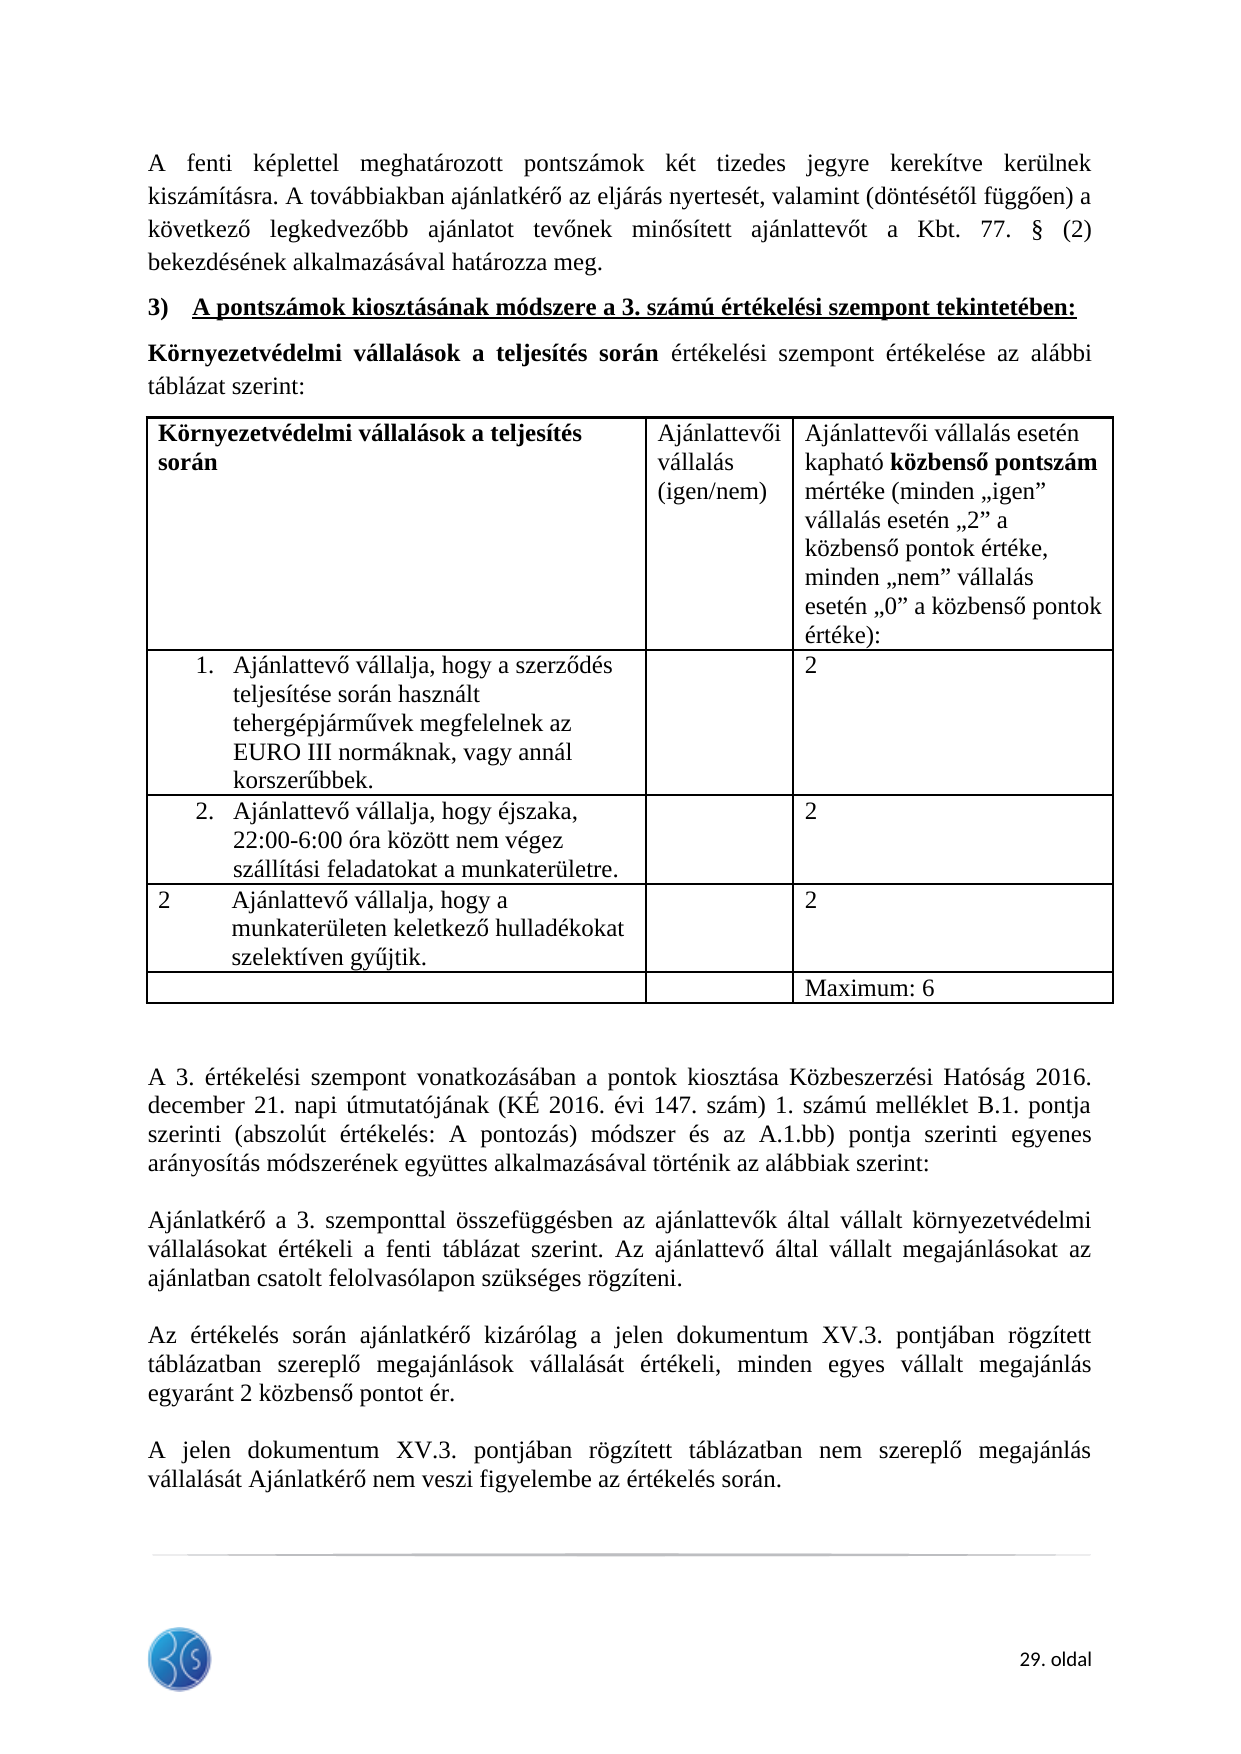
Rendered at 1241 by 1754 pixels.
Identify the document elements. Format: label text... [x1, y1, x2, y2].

table_cell [647, 973, 792, 1002]
table_cell [148, 973, 645, 1002]
picture [147, 1548, 1093, 1561]
list Az értékelés során ajánlatkérő kizárólag a jelen dokumentum XV.3. pontjában rögzített táblázatban szereplő megajánlások vállalását értékeli, minden egyes vállalt megajánlás egyaránt 2 közbenső pontot ér. [148, 1321, 1092, 1407]
table_cell Ajánlattevő vállalja, hogy a munkaterületen keletkező hulladékokat szelektíven gyűjtik. [148, 885, 645, 971]
list A jelen dokumentum XV.3. pontjában rögzített táblázatban nem szereplő megajánlás vállalását Ajánlatkérő nem veszi figyelembe az értékelés során. [148, 1436, 1092, 1493]
picture [147, 1627, 212, 1692]
table_header Ajánlattevői vállalás (igen/nem) [647, 419, 792, 648]
list Ajánlatkérő a 3. szemponttal összefüggésben az ajánlattevők által vállalt környezetvédelmi vállalásokat értékeli a fenti táblázat szerint. Az ajánlattevő által vállalt megajánlásokat az ajánlatban csatolt felolvasólapon szükséges rögzíteni. [148, 1206, 1092, 1292]
table_cell 2 [794, 796, 1112, 883]
list A 3. értékelési szempont vonatkozásában a pontok kiosztása Közbeszerzési Hatóság 2016. december 21. napi útmutatójának (KÉ 2016. évi 147. szám) 1. számú melléklet B.1. pontja szerinti (abszolút értékelés: A pontozás) módszer és az A.1.bb) pontja szerinti egyenes arányosítás módszerének együttes alkalmazásával történik az alábbiak szerint: [148, 1062, 1092, 1177]
table_cell Ajánlattevő vállalja, hogy éjszaka, 22:00-6:00 óra között nem végez szállítási feladatokat a munkaterületre. [148, 796, 645, 883]
table_header Környezetvédelmi vállalások a teljesítés során [148, 419, 645, 648]
text A fenti képlettel meghatározott pontszámok két tizedes jegyre kerekítve kerülnek kiszámításra. A továbbiakban ajánlatkérő az eljárás nyertesét, valamint (döntésétől függően) a következő legkedvezőbb ajánlatot tevőnek minősített ajánlattevőt a Kbt. 77. § (2) bekezdésének alkalmazásával határozza meg. [148, 148, 1092, 276]
table_cell 2 [794, 885, 1112, 971]
table_cell [647, 796, 792, 883]
list A pontszámok kiosztásának módszere a 3. számú értékelési szempont tekintetében: [148, 292, 1092, 321]
table_cell [647, 885, 792, 971]
table_cell [647, 651, 792, 794]
table_cell Maximum: 6 [794, 973, 1112, 1002]
table_cell Ajánlattevő vállalja, hogy a szerződés teljesítése során használt tehergépjárművek megfelelnek az EURO III normáknak, vagy annál korszerűbbek. [148, 651, 645, 794]
table_cell 2 [794, 651, 1112, 794]
text Környezetvédelmi vállalások a teljesítés során értékelési szempont értékelése az alábbi táblázat szerint: [148, 338, 1092, 399]
table_header Ajánlattevői vállalás esetén kapható közbenső pontszám mértéke (minden „igen” vállalás esetén „2” a közbenső pontok értéke, minden „nem” vállalás esetén „0” a közbenső pontok értéke): [794, 419, 1112, 648]
